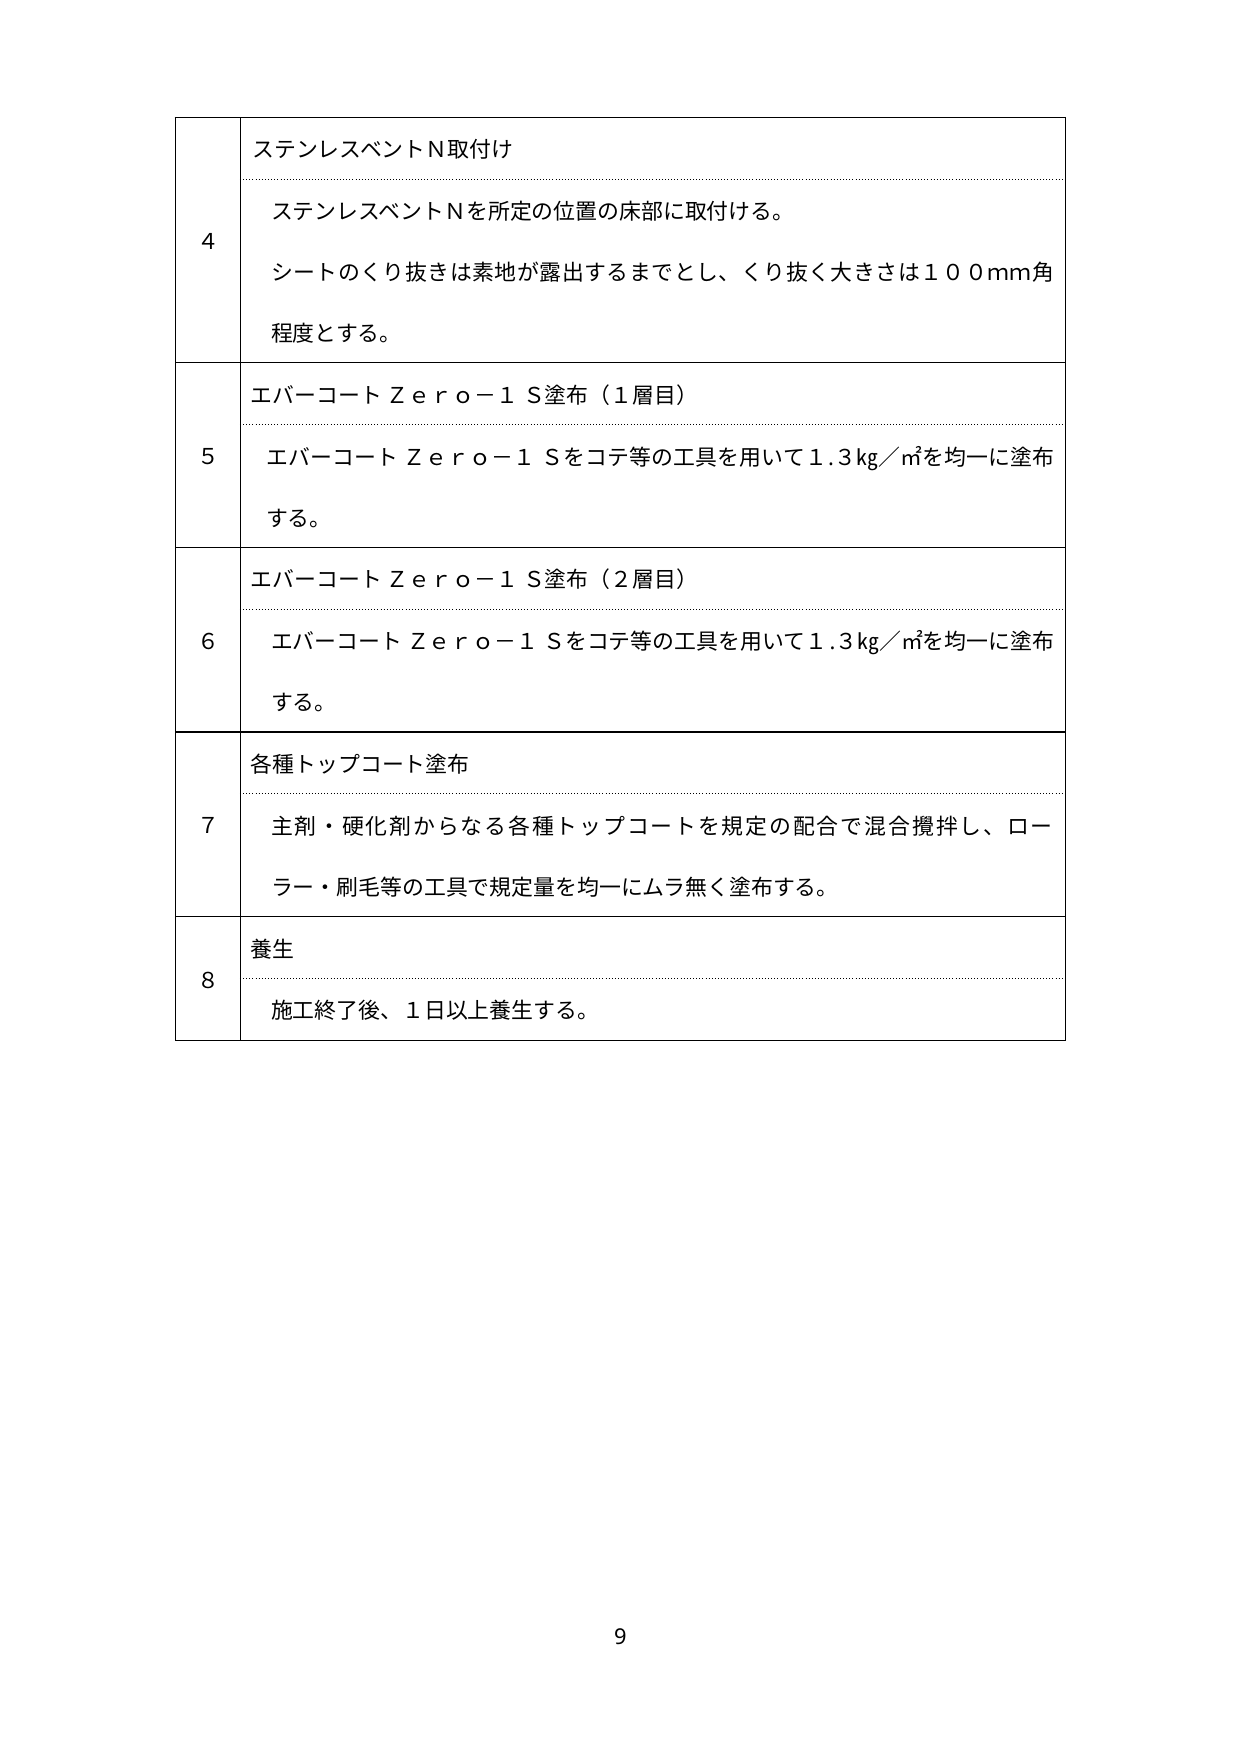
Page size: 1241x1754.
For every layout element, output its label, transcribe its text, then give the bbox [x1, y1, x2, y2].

table_cell ６ [176, 548, 240, 731]
table_cell エバーコート Ｚｅｒｏ－１ Ｓ塗布（１層目） [241, 363, 1065, 424]
table_cell エバーコート Ｚｅｒｏ－１ Ｓ塗布（２層目） [241, 548, 1065, 609]
table_cell ステンレスベントＮを所定の位置の床部に取付ける。 シートのくり抜きは素地が露出するまでとし、くり抜く大きさは１００ｍｍ角程度とする。 [241, 179, 1065, 362]
table_cell 養生 [241, 917, 1065, 978]
table_cell 施工終了後、１日以上養生する。 [241, 978, 1065, 1040]
table_cell エバーコート Ｚｅｒｏ－１ Ｓをコテ等の工具を用いて１.３㎏／㎡を均一に塗布する。 [241, 424, 1065, 547]
table_cell ４ [176, 118, 240, 362]
table_cell ７ [176, 733, 240, 916]
table_cell 主剤・硬化剤からなる各種トップコートを規定の配合で混合攪拌し、ローラー・刷毛等の工具で規定量を均一にムラ無く塗布する。 [241, 793, 1065, 916]
table_cell エバーコート Ｚｅｒｏ－１ Ｓをコテ等の工具を用いて１.３㎏／㎡を均一に塗布する。 [241, 609, 1065, 731]
table_cell ８ [176, 917, 240, 1040]
table_cell 各種トップコート塗布 [241, 733, 1065, 793]
table_cell ステンレスベントＮ取付け [241, 118, 1065, 179]
table_cell ５ [176, 363, 240, 547]
